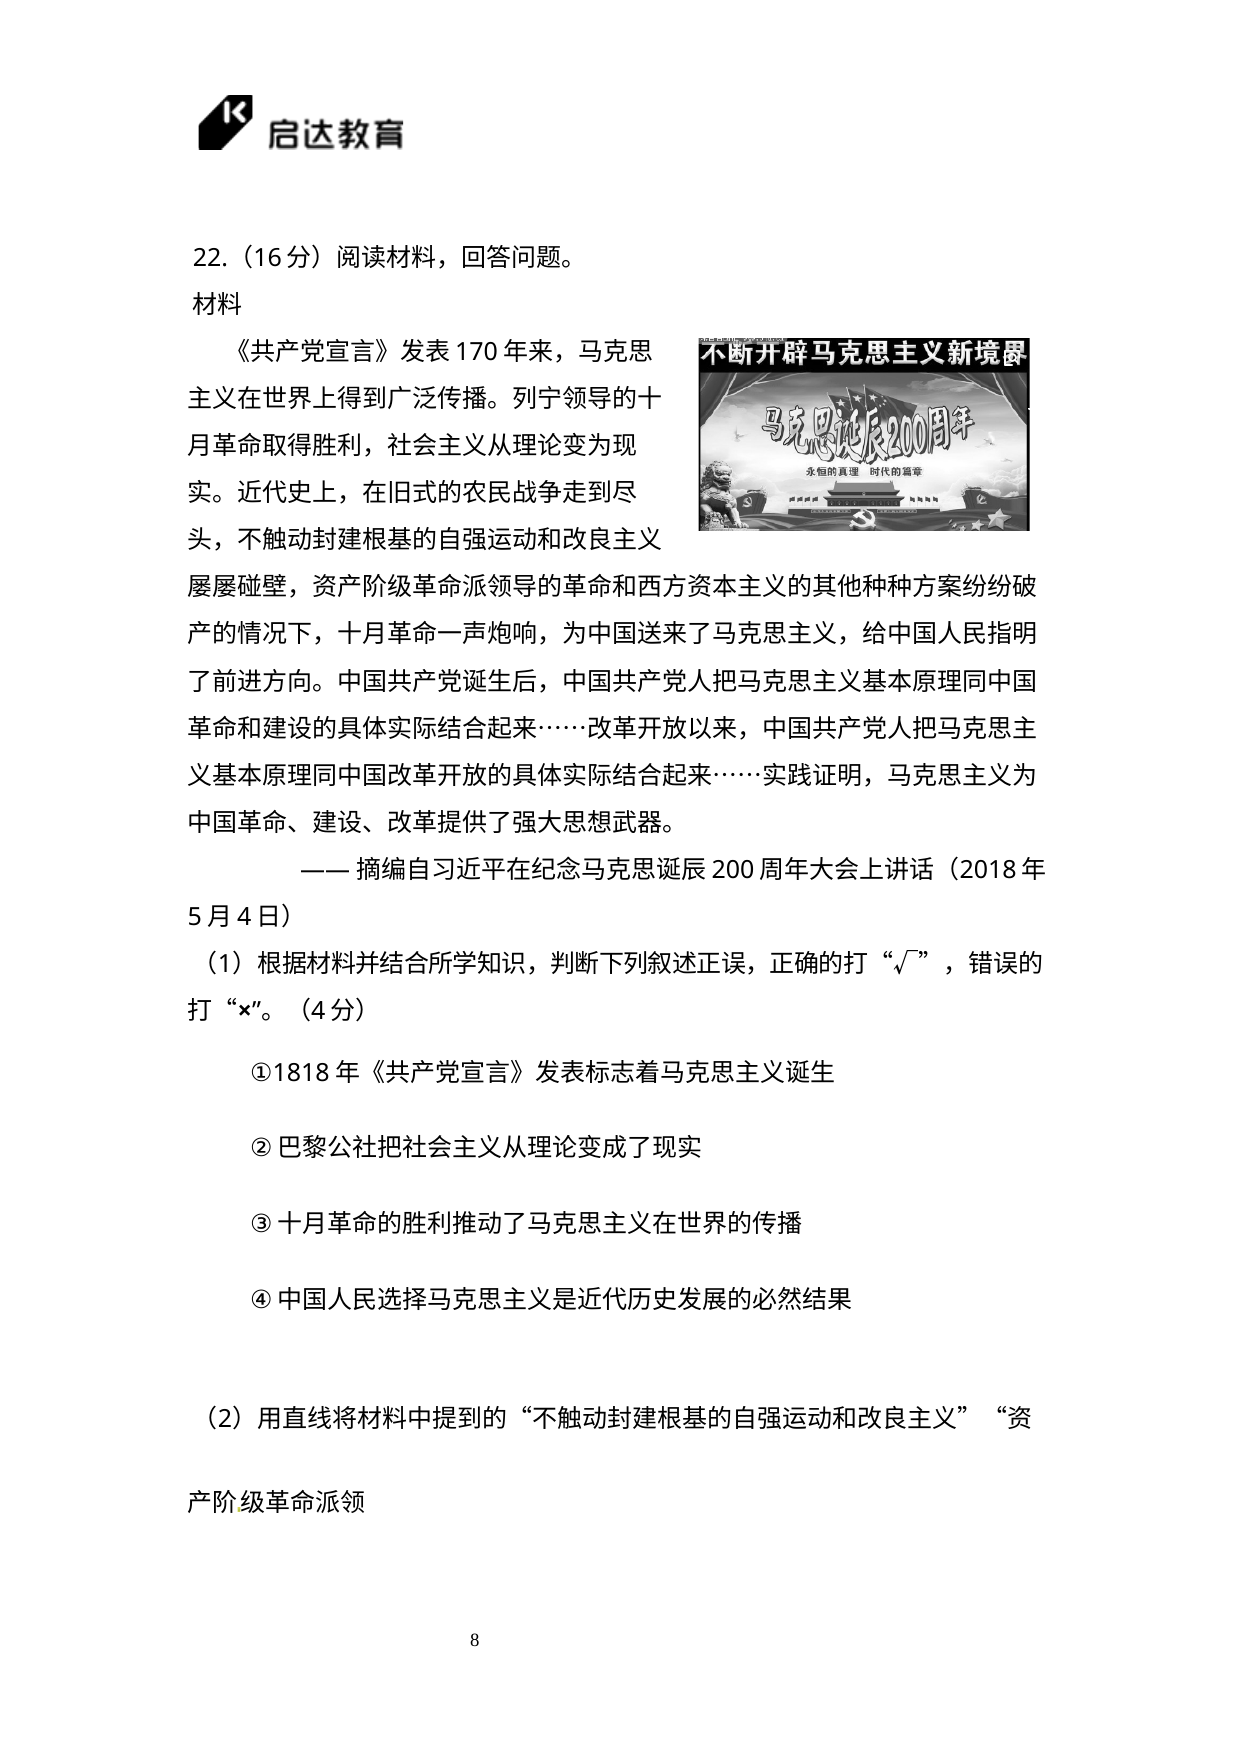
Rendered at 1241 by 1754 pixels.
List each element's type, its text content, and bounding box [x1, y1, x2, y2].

text 材料 [187, 284, 1053, 321]
text ③十月革命的胜利推动了马克思主义在世界的传播 [187, 1189, 1053, 1254]
text —— 摘编自习近平在纪念马克思诞辰200周年大会上讲话（2018年5月4日） [187, 849, 1053, 933]
text ①1818年《共产党宣言》发表标志着马克思主义诞生 [187, 1038, 1053, 1103]
text 《共产党宣言》发表170年来，马克思主义在世界上得到广泛传播。列宁领导的十月革命取得胜利，社会主义从理论变为现实。近代史上，在旧式的农民战争走到尽头，不触动封建根基的自强运动和改良主义屡屡碰壁，资产阶级革命派领导的革命和西方资本主义的其他种种方案纷纷破产的情况下，十月革命一声炮响，为中国送来了马克思主义，给中国人民指明了前进方向。中国共产党诞生后，中国共产党人把马克思主义基本原理同中国革命和建设的具体实际结合起来……改革开放以来，中国共产党人把马克思主义基本原理同中国改革开放的具体实际结合起来……实践证明，马克思主义为中国革命、建设、改革提供了强大思想武器。 [187, 331, 1053, 838]
text （1）根据材料并结合所学知识，判断下列叙述正误，正确的打“√”，错误的打“×”。（4分） [187, 943, 1053, 1027]
text （2）用直线将材料中提到的“不触动封建根基的自强运动和改良主义”“资产阶级革命派领 [187, 1384, 1053, 1533]
text ②巴黎公社把社会主义从理论变成了现实 [187, 1113, 1053, 1178]
text 22.（16分）阅读材料，回答问题。 [187, 237, 1053, 273]
picture [198, 95, 404, 150]
text ④中国人民选择马克思主义是近代历史发展的必然结果 [187, 1265, 1053, 1330]
